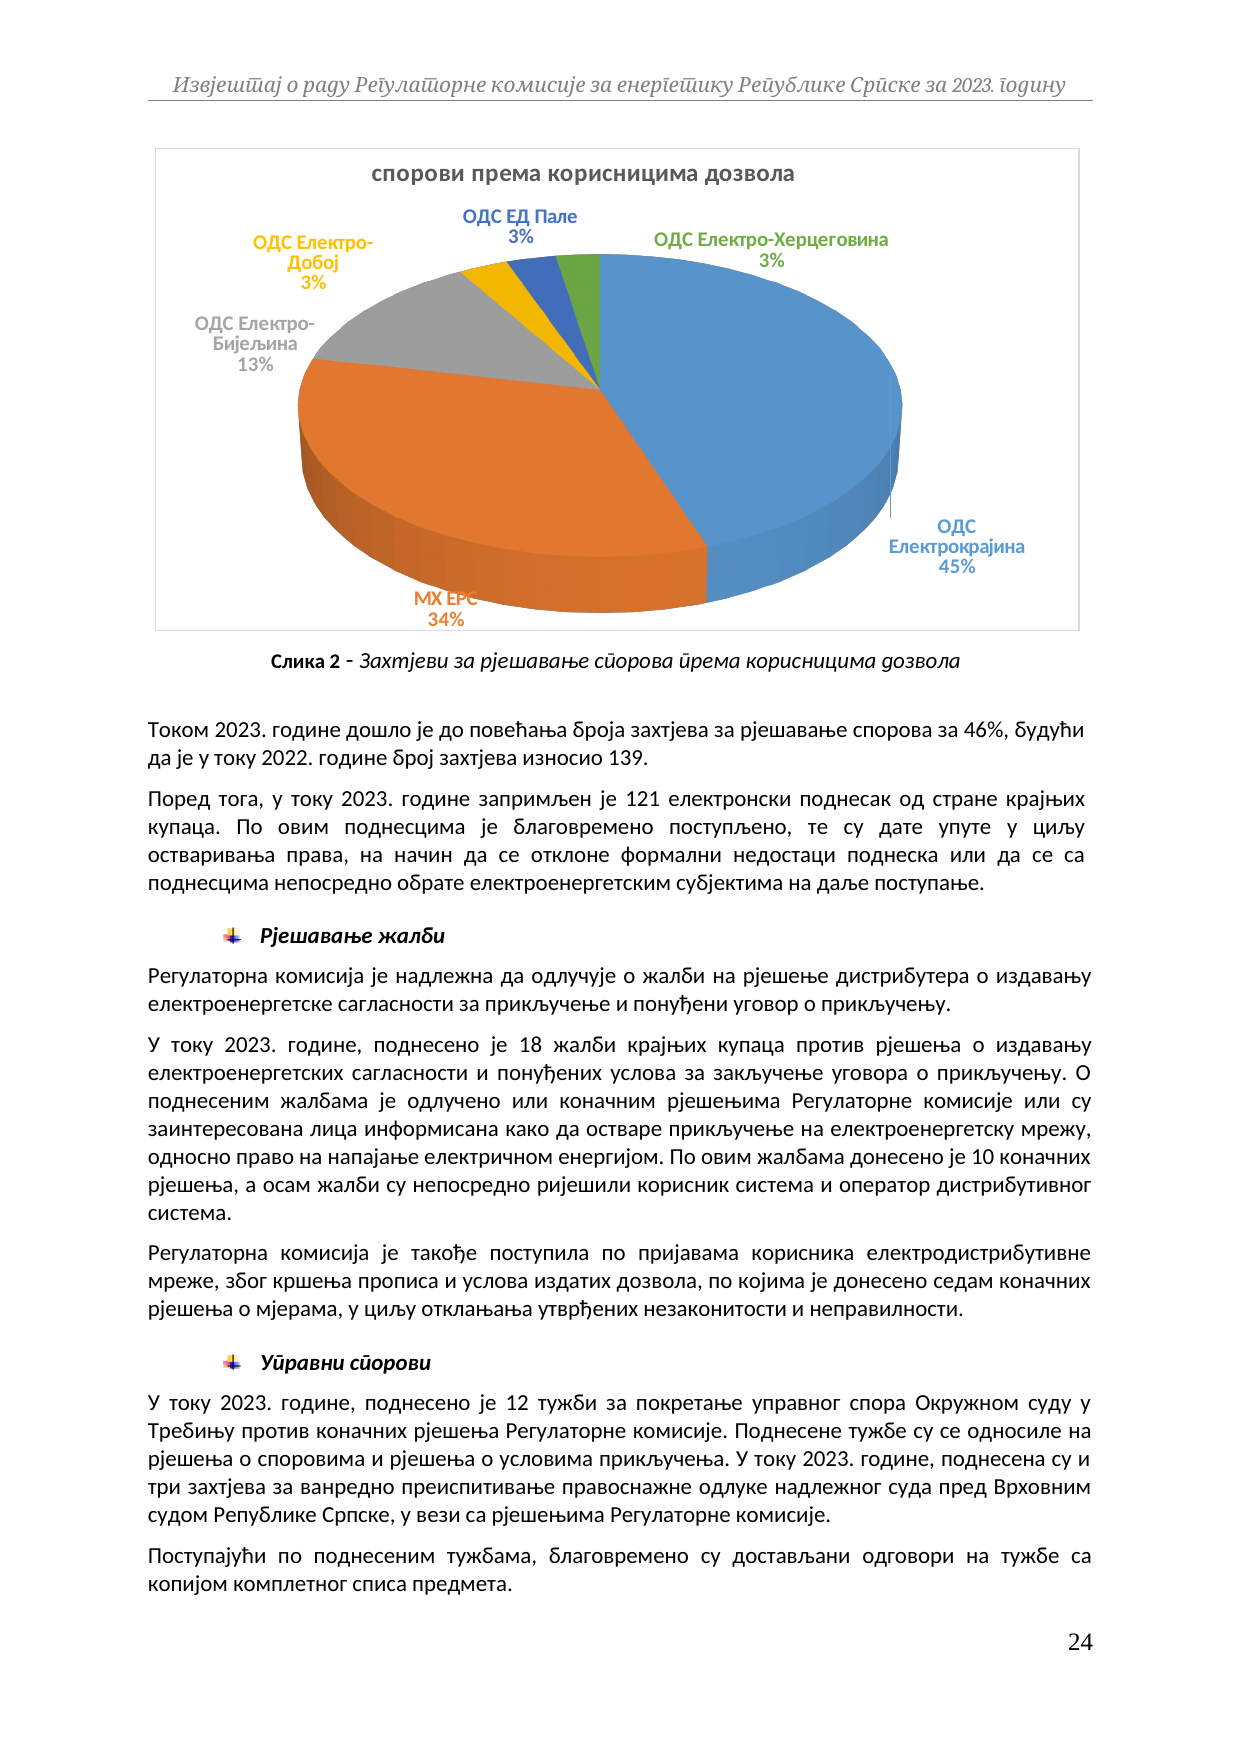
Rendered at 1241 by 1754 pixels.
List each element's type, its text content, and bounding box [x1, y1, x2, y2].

text Регулаторна комисија је надлежна да одлучује о жалби на рјешење дистрибутера о издавању електроенергетске сагласности за прикључење и понуђени уговор о прикључењу. [148, 961, 1093, 1017]
text Слика 2 - Захтјеви за рјешавање спорова према корисницима дозвола [148, 644, 1087, 675]
list Рјешавање жалби [223, 921, 1093, 949]
text У току 2023. године, поднесено је 12 тужби за покретање управног спора Окружном суду у Требињу против коначних рјешења Регулаторне комисије. Поднесене тужбе су се односиле на рјешења о споровима и рјешења о условима прикључења. У току 2023. године, поднесена су и три захтјева за ванредно преиспитивање правоснажне одлуке надлежног суда пред Врховним судом Републике Српске, у вези са рјешењима Регулаторне комисије. [148, 1388, 1093, 1528]
text У току 2023. године, поднесено је 18 жалби крајњих купаца против рјешења о издавању електроенергетских сагласности и понуђених услова за закључење уговора о прикључењу. О поднесеним жалбама је одлучено или коначним рјешењима Регулаторне комисије или су заинтересована лица информисана како да остваре прикључење на електроенергетску мрежу, односно право на напајање електричном енергијом. По овим жалбама донесено је 10 коначних рјешења, а осам жалби су непосредно ријешили корисник система и оператор дистрибутивног система. [148, 1030, 1093, 1226]
text Поред тога, у току 2023. године запримљен је 121 електронски поднесак од стране крајњих купаца. По овим поднесцима је благовремено поступљено, те су дате упуте у циљу оствaривања права, на начин да се отклоне формални недостаци поднеска или да се са поднесцима непосредно обрате електроенергетским субјектима на даље поступање. [148, 784, 1087, 896]
picture [223, 926, 241, 944]
text Током 2023. године дошло је до повећања броја захтјева за рјешавање спорова за 46%, будући да је у току 2022. године број захтјева износио 139. [148, 715, 1087, 771]
text Регулаторна комисија је такође поступила по пријавама корисника електродистрибутивне мреже, због кршења прописа и услова издатих дозвола, по којима је донесено седам коначних рјешења о мјерама, у циљу отклањања утврђених незаконитости и неправилности. [148, 1238, 1093, 1323]
picture [223, 1353, 241, 1370]
list Управни спорови [223, 1348, 1093, 1376]
text Поступајући по поднесеним тужбама, благовремено су достављани одговори на тужбе са копијом комплетног списа предмета. [148, 1541, 1093, 1597]
